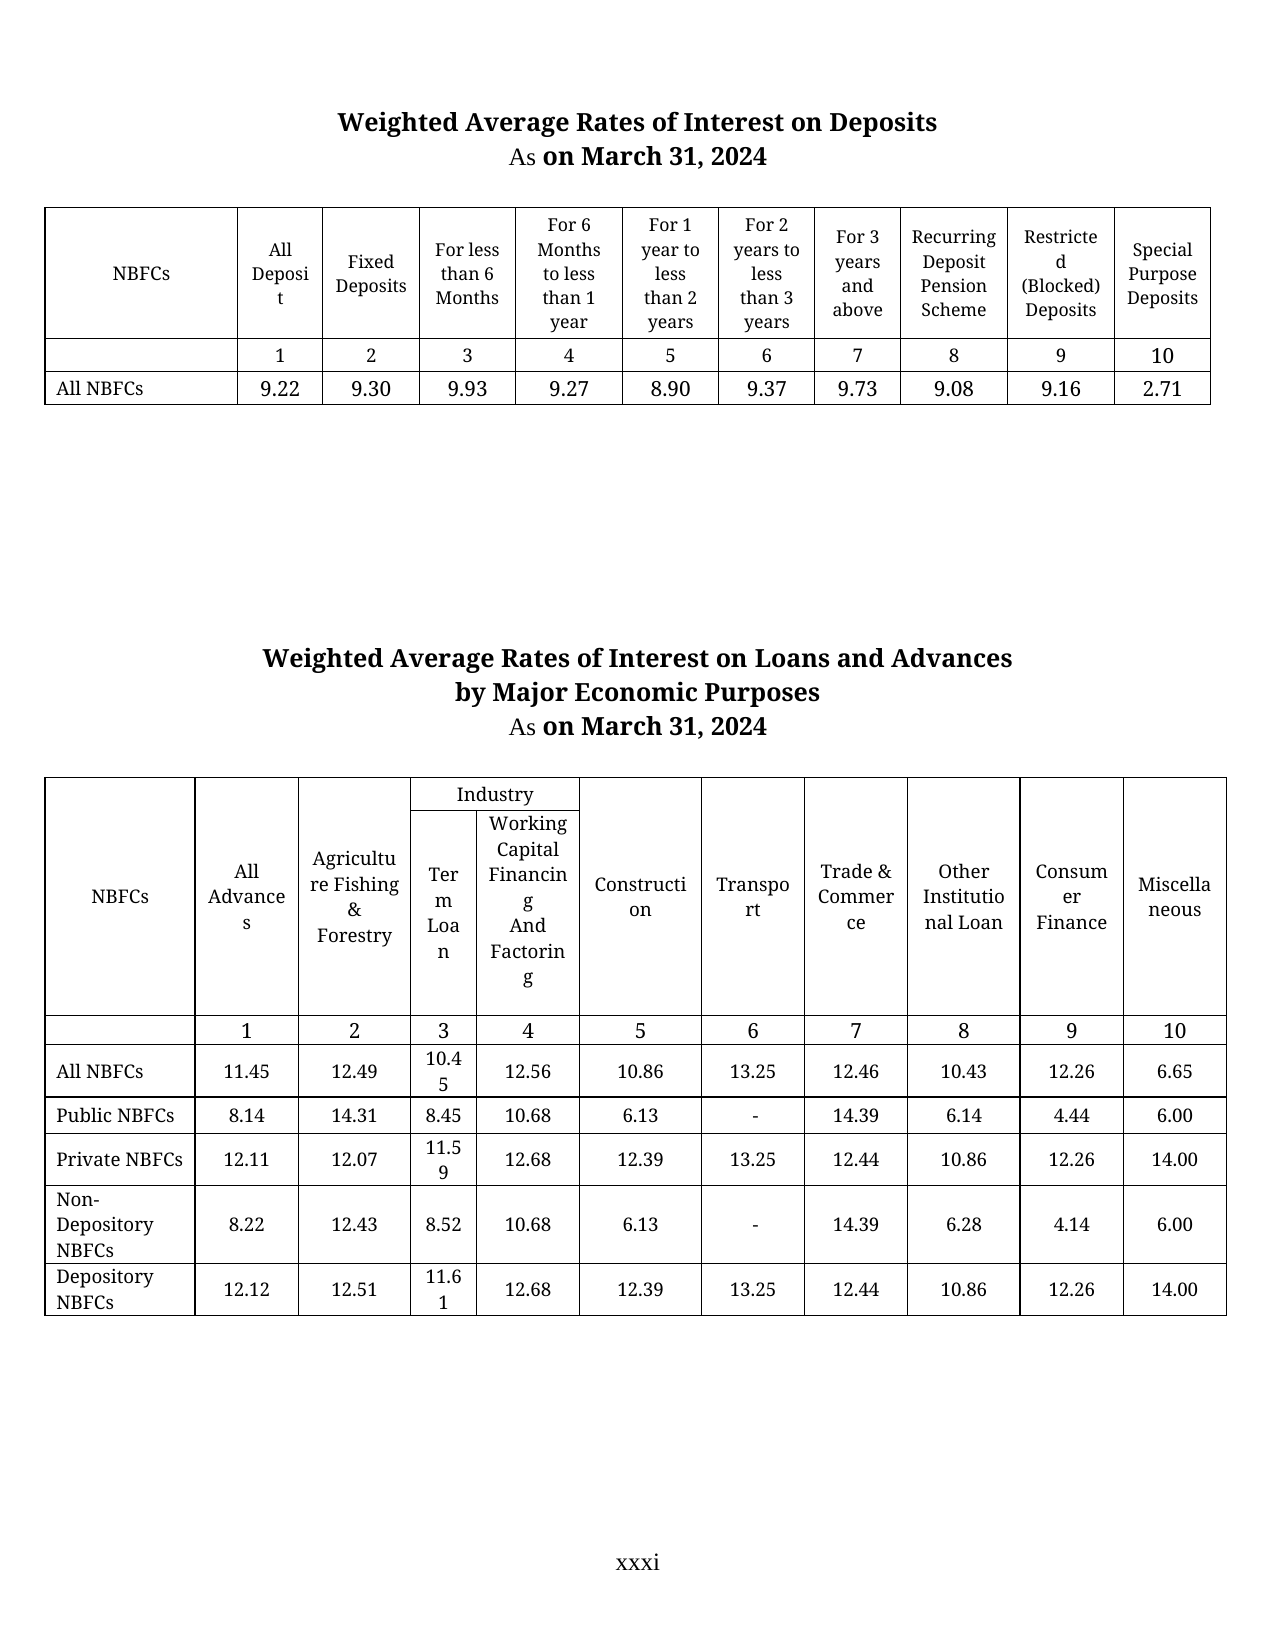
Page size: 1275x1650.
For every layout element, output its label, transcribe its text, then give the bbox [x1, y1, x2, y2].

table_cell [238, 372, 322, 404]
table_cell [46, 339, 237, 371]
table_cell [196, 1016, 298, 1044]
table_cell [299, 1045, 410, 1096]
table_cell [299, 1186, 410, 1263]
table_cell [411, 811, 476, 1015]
text As on March 31, 2024 [120, 139, 1155, 173]
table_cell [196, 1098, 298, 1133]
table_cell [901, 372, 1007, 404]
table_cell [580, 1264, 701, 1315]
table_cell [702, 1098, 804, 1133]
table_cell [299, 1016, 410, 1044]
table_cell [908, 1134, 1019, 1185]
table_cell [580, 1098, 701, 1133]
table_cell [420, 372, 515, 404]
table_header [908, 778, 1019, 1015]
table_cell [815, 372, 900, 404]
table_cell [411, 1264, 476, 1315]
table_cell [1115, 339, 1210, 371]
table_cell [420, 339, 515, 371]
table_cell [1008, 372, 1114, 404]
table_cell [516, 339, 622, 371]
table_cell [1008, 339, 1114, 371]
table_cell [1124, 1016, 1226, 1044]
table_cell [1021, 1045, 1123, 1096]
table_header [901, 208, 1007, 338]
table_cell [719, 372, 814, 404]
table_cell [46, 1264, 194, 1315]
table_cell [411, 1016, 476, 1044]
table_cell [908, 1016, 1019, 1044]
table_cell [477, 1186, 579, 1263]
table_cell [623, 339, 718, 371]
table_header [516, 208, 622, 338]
text Weighted Average Rates of Interest on Loans and Advances [120, 641, 1155, 675]
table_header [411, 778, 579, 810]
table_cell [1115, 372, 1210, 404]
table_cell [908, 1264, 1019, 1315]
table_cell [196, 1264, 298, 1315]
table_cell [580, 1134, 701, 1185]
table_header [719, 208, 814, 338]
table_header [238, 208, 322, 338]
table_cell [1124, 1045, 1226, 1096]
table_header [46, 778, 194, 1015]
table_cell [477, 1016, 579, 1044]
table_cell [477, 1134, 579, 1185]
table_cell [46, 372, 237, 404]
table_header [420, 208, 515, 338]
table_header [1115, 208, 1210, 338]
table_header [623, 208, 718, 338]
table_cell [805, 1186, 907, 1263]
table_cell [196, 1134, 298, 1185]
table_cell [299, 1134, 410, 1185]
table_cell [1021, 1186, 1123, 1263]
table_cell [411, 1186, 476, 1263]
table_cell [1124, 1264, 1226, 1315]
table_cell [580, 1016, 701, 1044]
text by Major Economic Purposes [120, 675, 1155, 709]
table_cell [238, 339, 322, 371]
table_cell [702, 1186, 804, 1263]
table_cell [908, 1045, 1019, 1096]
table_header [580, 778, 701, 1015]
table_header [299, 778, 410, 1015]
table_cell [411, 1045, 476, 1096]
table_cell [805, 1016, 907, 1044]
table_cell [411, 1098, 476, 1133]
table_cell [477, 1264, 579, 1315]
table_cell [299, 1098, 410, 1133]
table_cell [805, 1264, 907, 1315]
text As on March 31, 2024 [120, 709, 1155, 743]
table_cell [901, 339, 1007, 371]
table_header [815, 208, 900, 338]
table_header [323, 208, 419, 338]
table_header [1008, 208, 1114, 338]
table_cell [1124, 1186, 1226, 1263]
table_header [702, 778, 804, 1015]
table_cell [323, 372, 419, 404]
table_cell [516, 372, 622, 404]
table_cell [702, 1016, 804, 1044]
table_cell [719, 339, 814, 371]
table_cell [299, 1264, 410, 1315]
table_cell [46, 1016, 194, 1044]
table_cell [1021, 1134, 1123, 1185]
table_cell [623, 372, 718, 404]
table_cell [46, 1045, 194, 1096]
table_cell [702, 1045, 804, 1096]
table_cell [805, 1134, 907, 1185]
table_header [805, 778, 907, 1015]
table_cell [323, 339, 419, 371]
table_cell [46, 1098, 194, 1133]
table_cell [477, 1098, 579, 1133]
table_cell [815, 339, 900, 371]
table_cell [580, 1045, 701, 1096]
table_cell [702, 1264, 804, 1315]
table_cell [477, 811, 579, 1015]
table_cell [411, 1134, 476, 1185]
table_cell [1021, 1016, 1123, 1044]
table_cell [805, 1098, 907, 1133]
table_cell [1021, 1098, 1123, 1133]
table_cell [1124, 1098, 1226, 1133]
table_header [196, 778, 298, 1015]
text Weighted Average Rates of Interest on Deposits [120, 105, 1155, 139]
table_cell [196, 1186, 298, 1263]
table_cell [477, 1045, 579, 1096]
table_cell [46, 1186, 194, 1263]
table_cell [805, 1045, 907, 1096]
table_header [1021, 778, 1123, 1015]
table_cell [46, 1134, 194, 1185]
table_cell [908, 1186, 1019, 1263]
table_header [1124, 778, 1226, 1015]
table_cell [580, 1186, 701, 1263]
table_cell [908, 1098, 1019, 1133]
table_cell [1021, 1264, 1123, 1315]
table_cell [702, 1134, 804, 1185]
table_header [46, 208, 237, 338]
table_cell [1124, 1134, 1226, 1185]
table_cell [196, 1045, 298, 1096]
